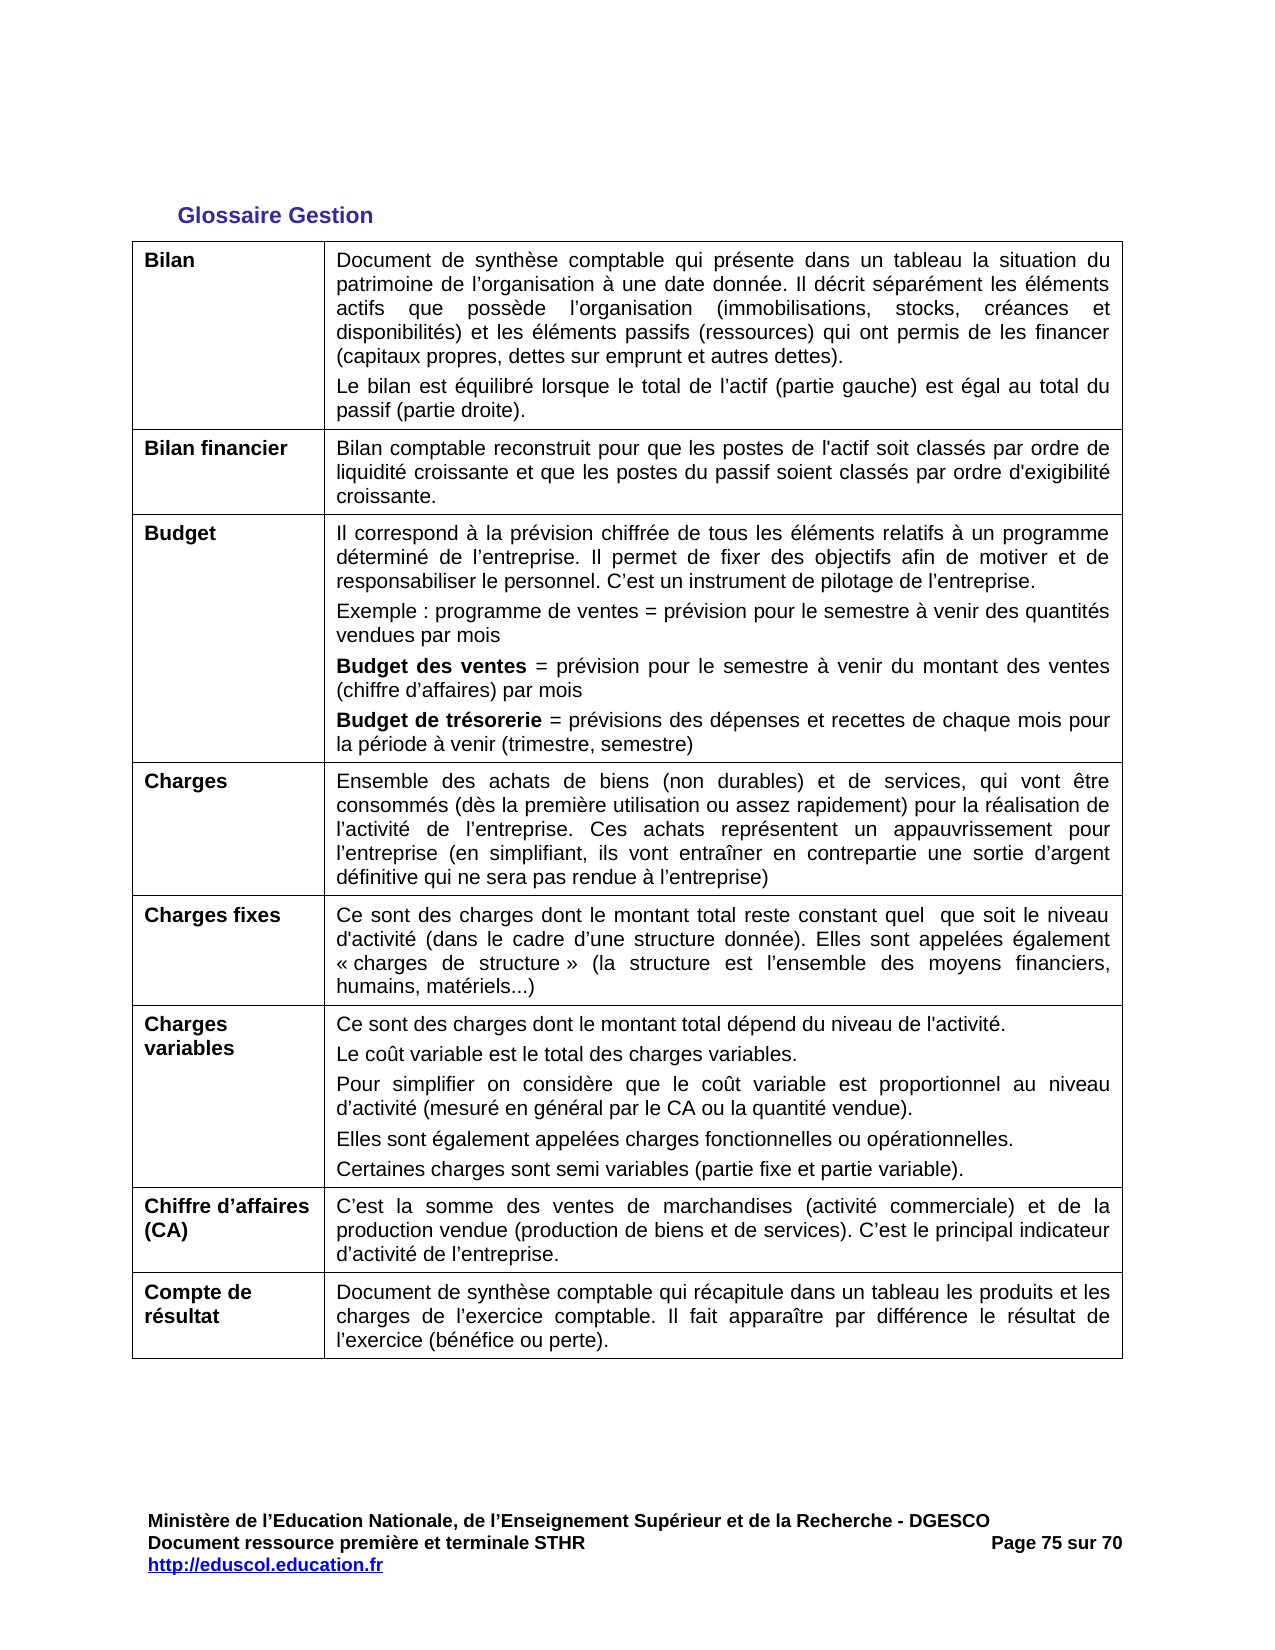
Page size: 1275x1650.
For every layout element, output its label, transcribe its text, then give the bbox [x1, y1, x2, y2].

table_cell Ce sont des charges dont le montant total dépend du niveau de l'activité. Le coût variable est le total des charges variables. Pour simplifier on considère que le coût variable est proportionnel au niveau d’activité (mesuré en général par le CA ou la quantité vendue). Elles sont également appelées charges fonctionnelles ou opérationnelles. Certaines charges sont semi variables (partie fixe et partie variable). [325, 1006, 1122, 1187]
table_cell Budget [133, 515, 324, 762]
table_cell Bilan comptable reconstruit pour que les postes de l'actif soit classés par ordre de liquidité croissante et que les postes du passif soient classés par ordre d'exigibilité croissante. [325, 430, 1122, 514]
table_cell Charges variables [133, 1006, 324, 1187]
table_cell Compte de résultat [133, 1273, 324, 1358]
table_cell Ensemble des achats de biens (non durables) et de services, qui vont être consommés (dès la première utilisation ou assez rapidement) pour la réalisation de l’activité de l’entreprise. Ces achats représentent un appauvrissement pour l’entreprise (en simplifiant, ils vont entraîner en contrepartie une sortie d’argent définitive qui ne sera pas rendue à l’entreprise) [325, 763, 1122, 895]
table_cell Bilan financier [133, 430, 324, 514]
table_cell C’est la somme des ventes de marchandises (activité commerciale) et de la production vendue (production de biens et de services). C’est le principal indicateur d’activité de l’entreprise. [325, 1188, 1122, 1272]
table_cell Charges [133, 763, 324, 895]
table_cell Chiffre d’affaires (CA) [133, 1188, 324, 1272]
table_cell Charges fixes [133, 896, 324, 1004]
table_header Document de synthèse comptable qui présente dans un tableau la situation du patrimoine de l’organisation à une date donnée. Il décrit séparément les éléments actifs que possède l’organisation (immobilisations, stocks, créances et disponibilités) et les éléments passifs (ressources) qui ont permis de les financer (capitaux propres, dettes sur emprunt et autres dettes). Le bilan est équilibré lorsque le total de l’actif (partie gauche) est égal au total du passif (partie droite). [325, 242, 1122, 428]
table_cell Document de synthèse comptable qui récapitule dans un tableau les produits et les charges de l’exercice comptable. Il fait apparaître par différence le résultat de l’exercice (bénéfice ou perte). [325, 1273, 1122, 1358]
subtitle Glossaire Gestion [177, 202, 1127, 228]
table_header Bilan [133, 242, 324, 428]
table_cell Ce sont des charges dont le montant total reste constant quel que soit le niveau d'activité (dans le cadre d’une structure donnée). Elles sont appelées également « charges de structure » (la structure est l’ensemble des moyens financiers, humains, matériels...) [325, 896, 1122, 1004]
table_cell Il correspond à la prévision chiffrée de tous les éléments relatifs à un programme déterminé de l’entreprise. Il permet de fixer des objectifs afin de motiver et de responsabiliser le personnel. C’est un instrument de pilotage de l’entreprise. Exemple : programme de ventes = prévision pour le semestre à venir des quantités vendues par mois Budget des ventes = prévision pour le semestre à venir du montant des ventes (chiffre d’affaires) par mois Budget de trésorerie = prévisions des dépenses et recettes de chaque mois pour la période à venir (trimestre, semestre) [325, 515, 1122, 762]
